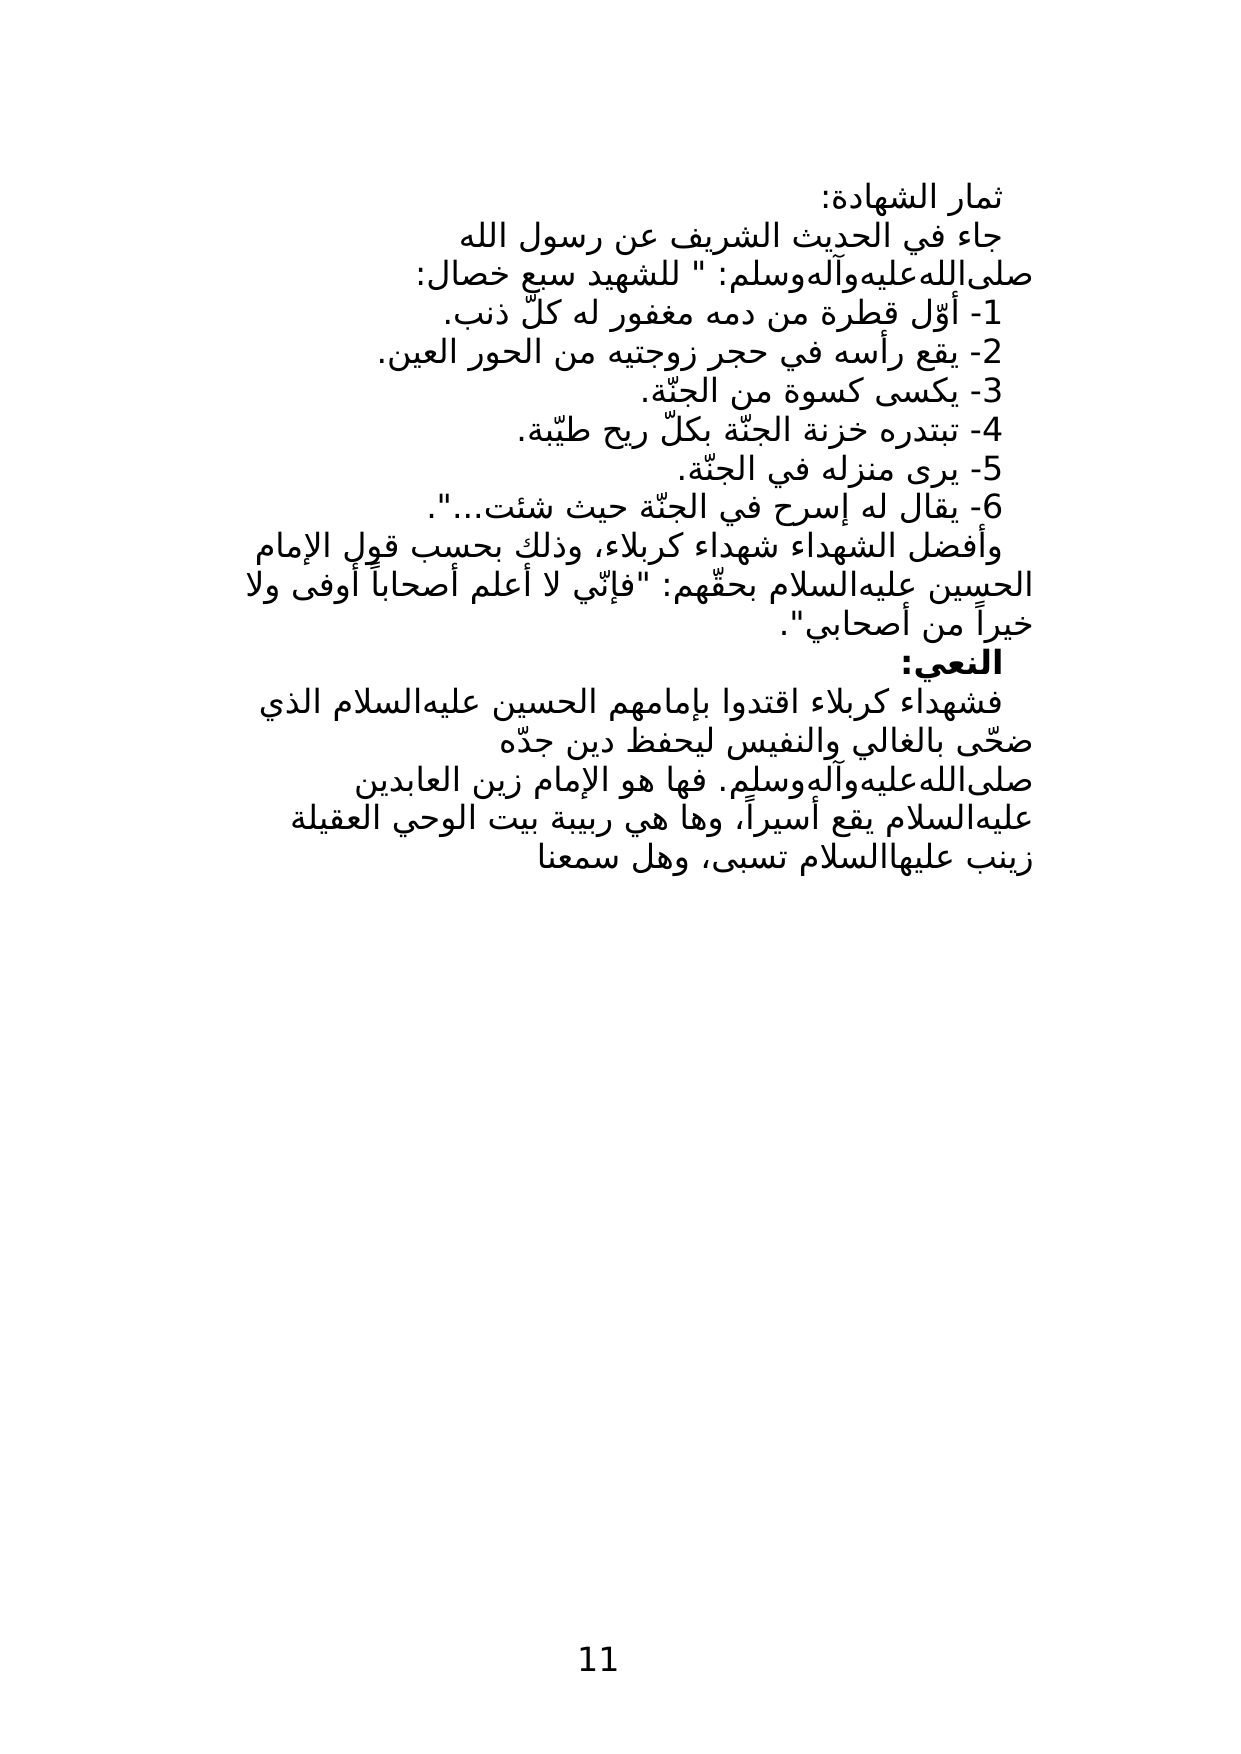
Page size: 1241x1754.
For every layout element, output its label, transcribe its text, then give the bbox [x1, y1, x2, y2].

text ثمار الشهادة: [222, 177, 1033, 216]
text 5- يرى منزله في الجنّة. [222, 449, 1033, 488]
text النعي: [222, 643, 1033, 682]
text 4- تبتدره خزنة الجنّة بكلّ ريح طيّبة. [222, 410, 1033, 449]
text جاء في الحديث الشريف عن رسول الله صلى‌الله‌عليه‌وآله‌وسلم: " للشهيد سبع خصال: [222, 216, 1033, 294]
text 1- أوّل قطرة من دمه مغفور له كلّ ذنب. [222, 294, 1033, 333]
text فشهداء كربلاء اقتدوا بإمامهم الحسين عليه‌السلام الذي ضحّى بالغالي والنفيس ليحفظ دين جدّه صلى‌الله‌عليه‌وآله‌وسلم. فها هو الإمام زين العابدين عليه‌السلام يقع أسيراً، وها هي ربيبة بيت الوحي العقيلة زينب عليها‌السلام تسبى، وهل سمعنا [222, 682, 1033, 877]
text 3- يكسى كسوة من الجنّة. [222, 371, 1033, 410]
text وأفضل الشهداء شهداء كربلاء، وذلك بحسب قول الإمام الحسين عليه‌السلام بحقّهم: "فإنّي لا أعلم أصحاباً أوفى ولا خيراً من أصحابي". [222, 527, 1033, 643]
text 2- يقع رأسه في حجر زوجتيه من الحور العين. [222, 333, 1033, 371]
text 6- يقال له إسرح في الجنّة حيث شئت...". [222, 488, 1033, 527]
